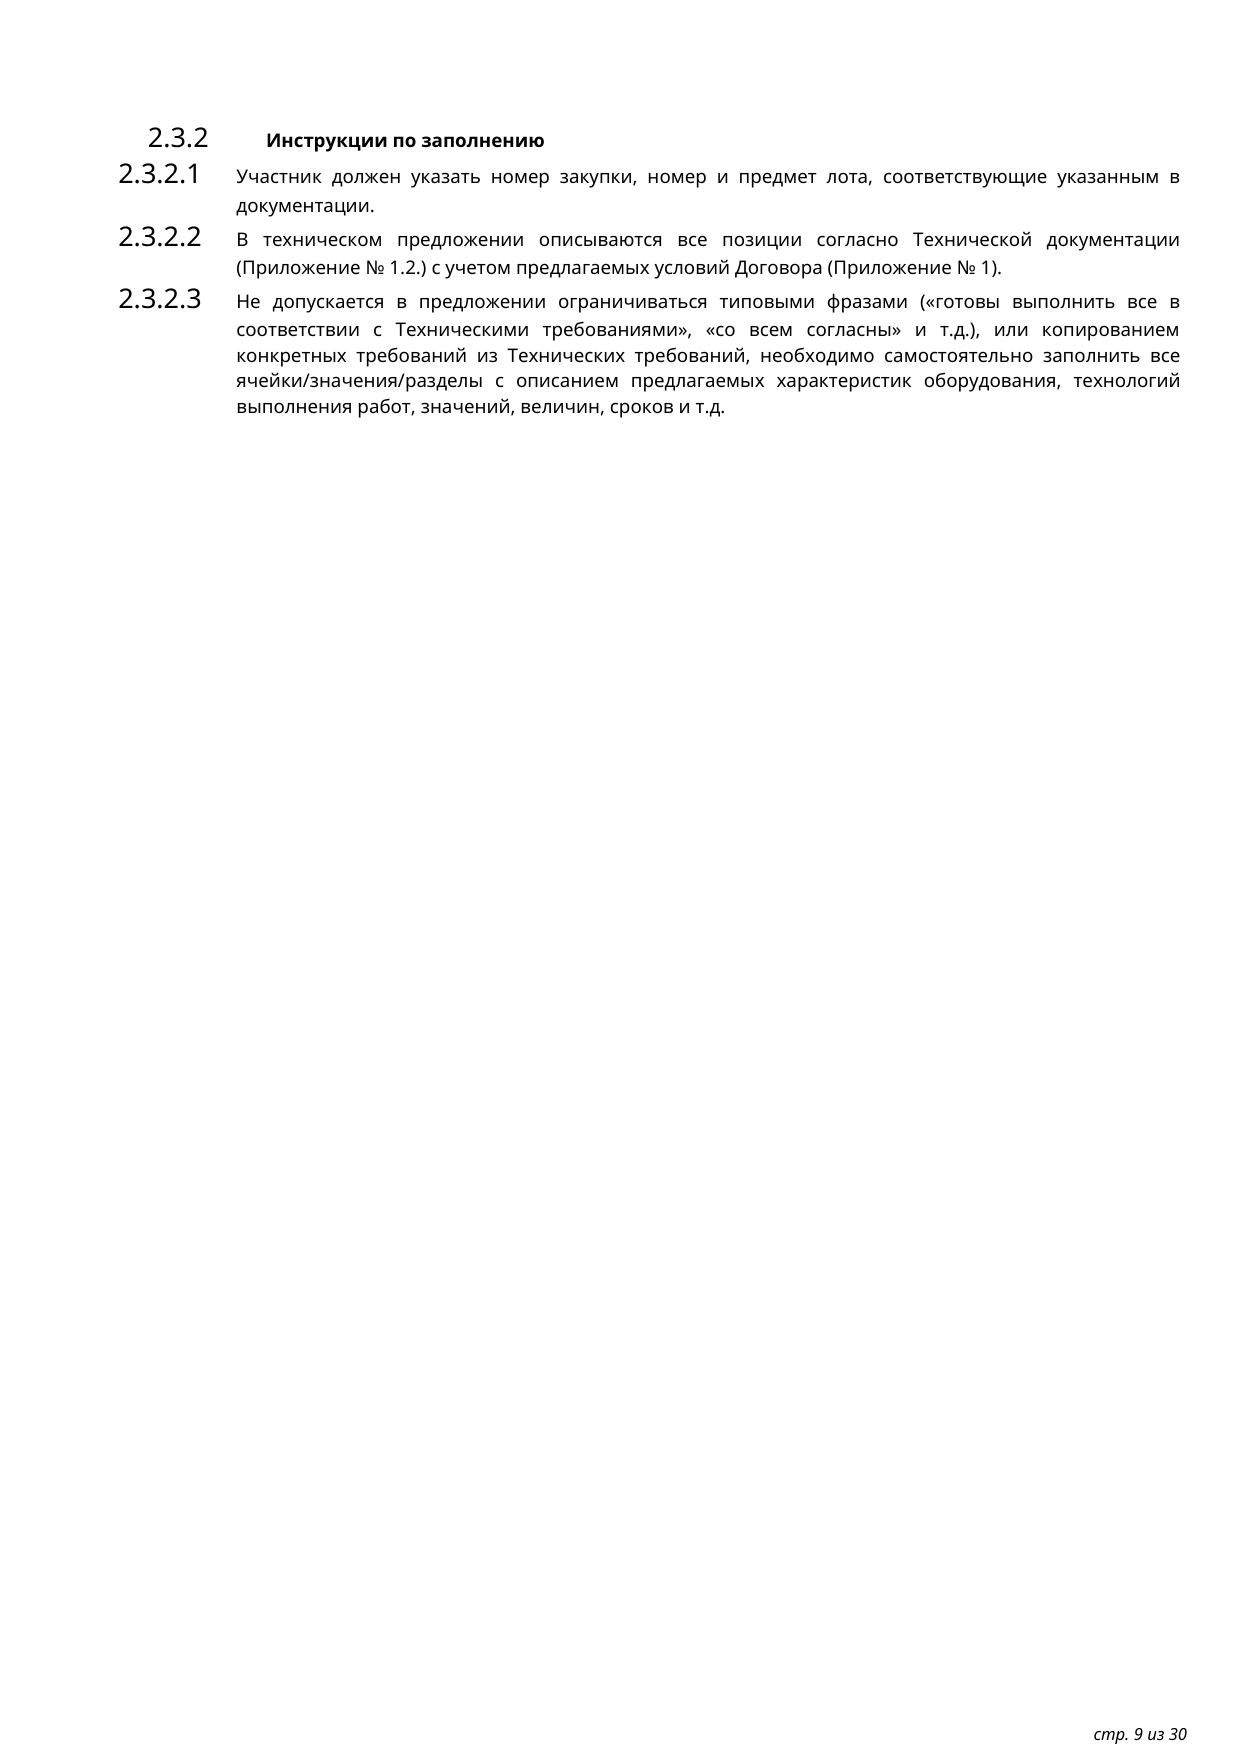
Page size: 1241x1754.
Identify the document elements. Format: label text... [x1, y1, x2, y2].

text Не допускается в предложении ограничиваться типовыми фразами («готовы выполнить все в соответствии с Техническими требованиями», «со всем согласны» и т.д.), или копированием конкретных требований из Технических требований, необходимо самостоятельно заполнить все ячейки/значения/разделы с описанием предлагаемых характеристик оборудования, технологий выполнения работ, значений, величин, сроков и т.д. [118, 280, 1181, 419]
text В техническом предложении описываются все позиции согласно Технической документации (Приложение № 1.2.) с учетом предлагаемых условий Договора (Приложение № 1). [118, 217, 1181, 280]
text Участник должен указать номер закупки, номер и предмет лота, соответствующие указанным в документации. [118, 155, 1181, 217]
text Инструкции по заполнению [148, 118, 1181, 155]
